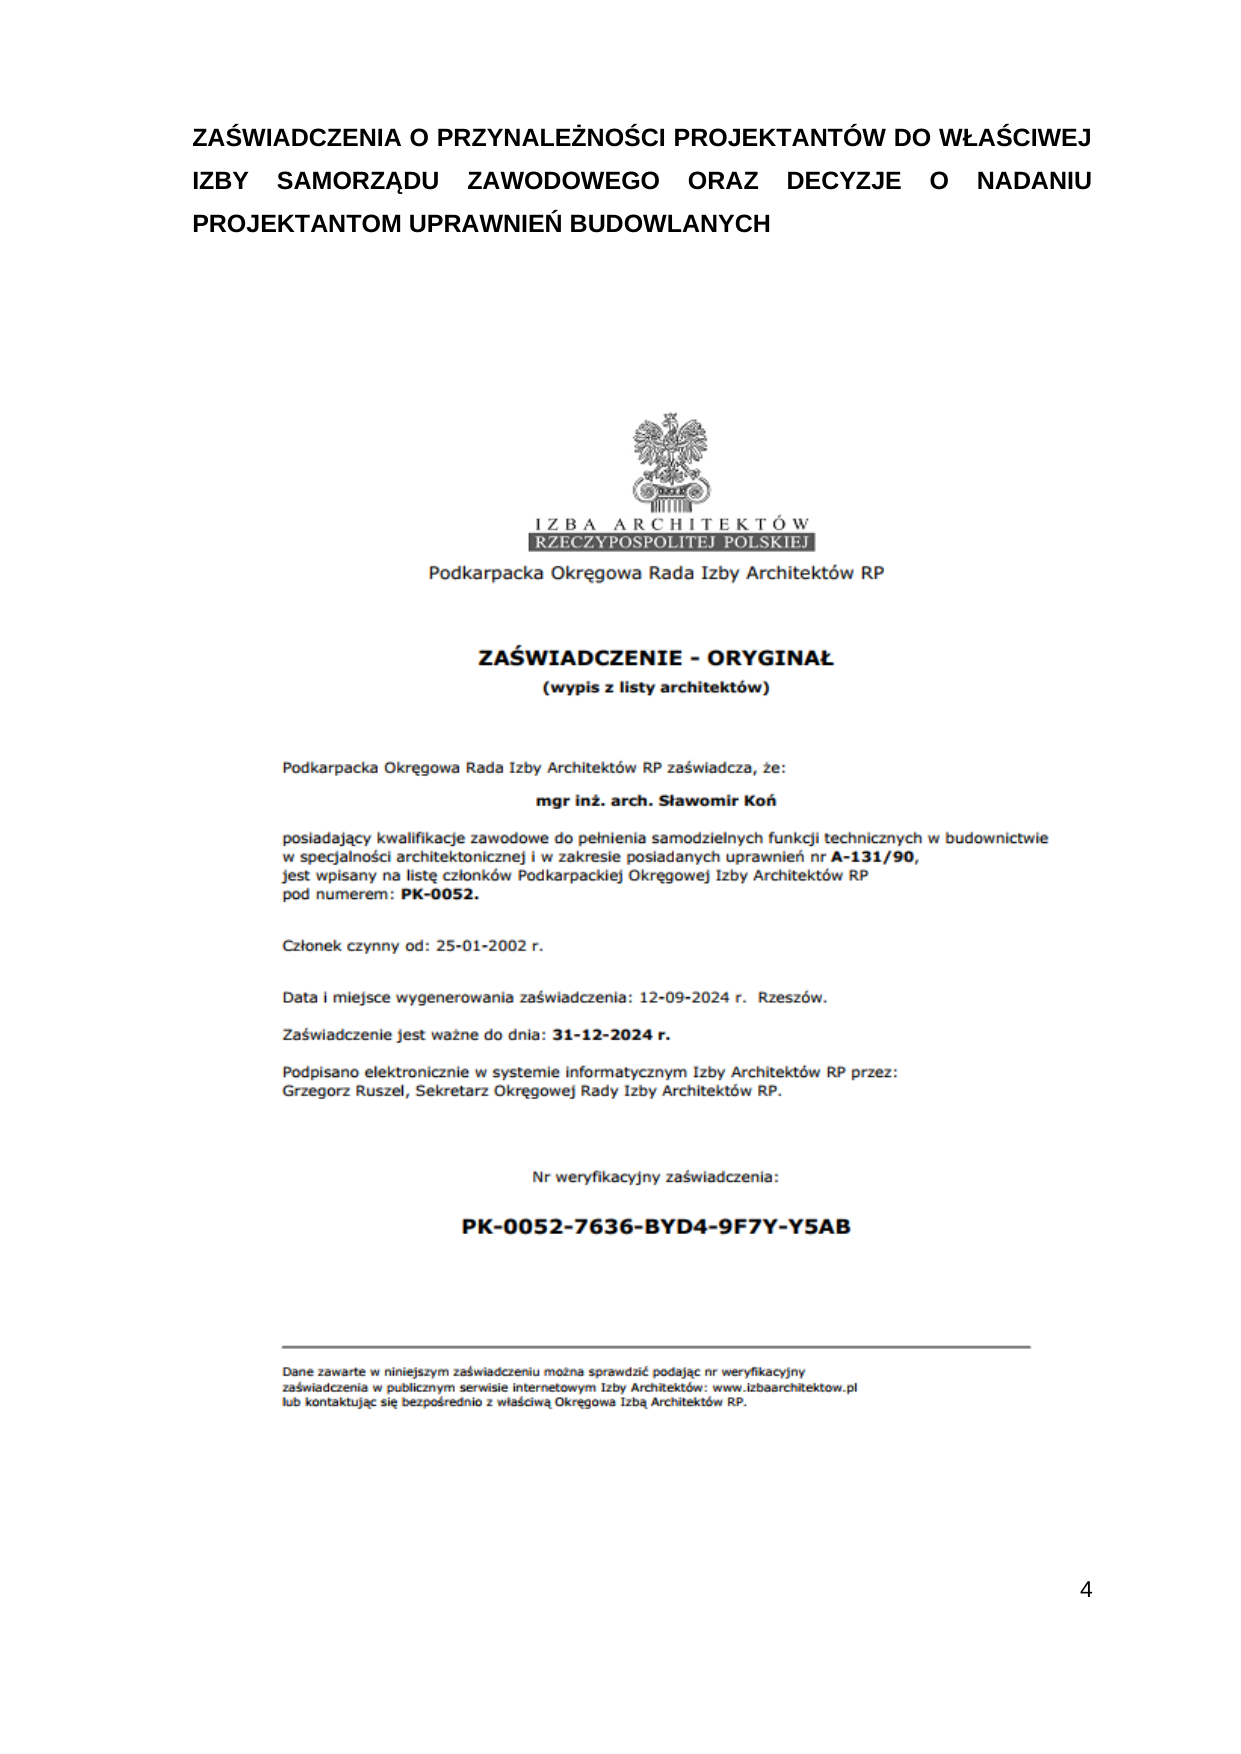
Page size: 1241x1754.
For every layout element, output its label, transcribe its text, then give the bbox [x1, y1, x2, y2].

picture [192, 282, 1091, 1491]
subtitle ZAŚWIADCZENIA O PRZYNALEŻNOŚCI PROJEKTANTÓW DO WŁAŚCIWEJ IZBY SAMORZĄDU ZAWODOWEGO ORAZ DECYZJE O NADANIU PROJEKTANTOM UPRAWNIEŃ BUDOWLANYCH [192, 123, 1093, 238]
